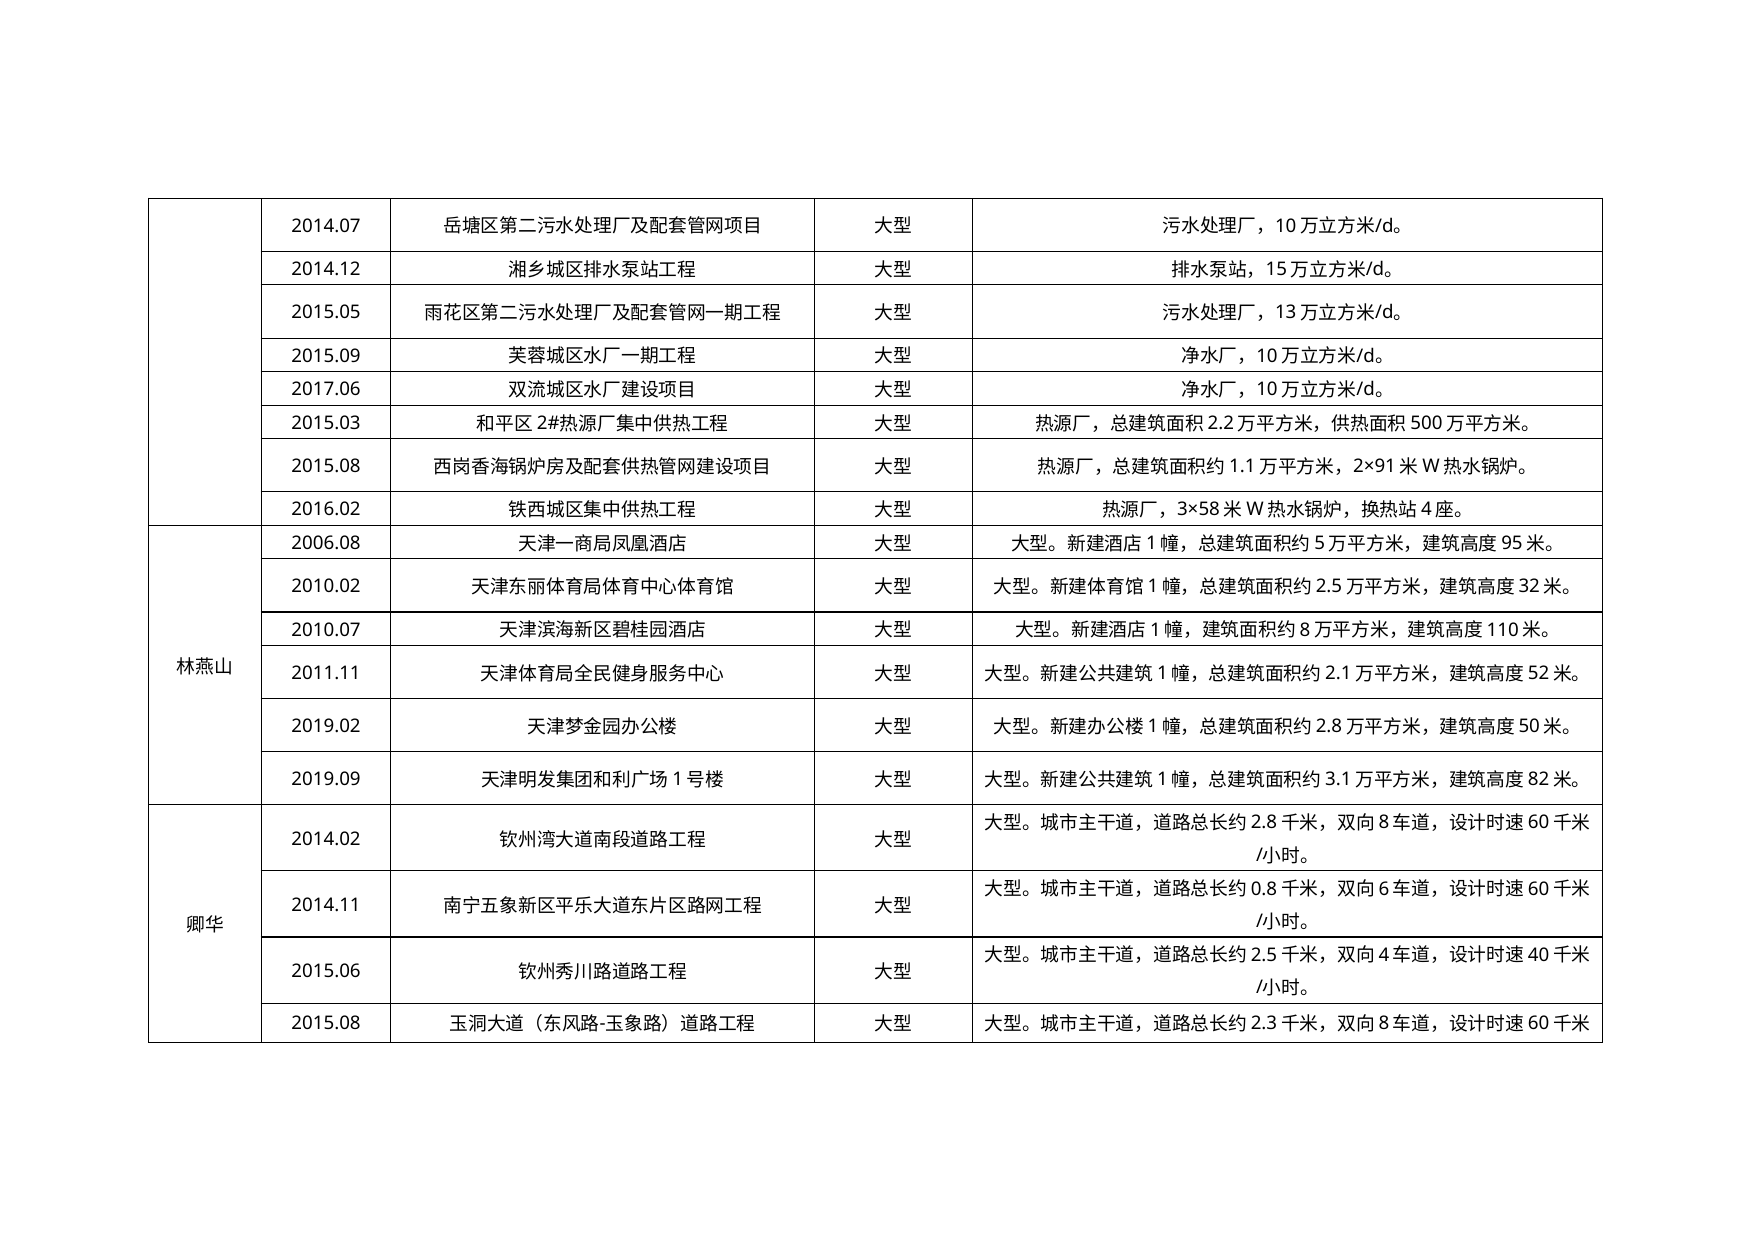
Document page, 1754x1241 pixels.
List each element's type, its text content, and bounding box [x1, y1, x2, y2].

table_cell 大型。新建公共建筑1幢，总建筑面积约2.1万平方米，建筑高度52米。 [973, 646, 1602, 698]
table_cell 大型 [815, 559, 972, 611]
table_cell 大型。新建体育馆1幢，总建筑面积约2.5万平方米，建筑高度32米。 [973, 559, 1602, 611]
table_cell 天津梦金园办公楼 [391, 699, 814, 751]
table_cell 2019.09 [262, 752, 390, 804]
table_cell 大型 [815, 646, 972, 698]
table_cell 大型。新建酒店1幢，总建筑面积约5万平方米，建筑高度95米。 [973, 526, 1602, 558]
table_cell 大型。城市主干道，道路总长约2.8千米，双向8车道，设计时速60千米/小时。 [973, 805, 1602, 870]
table_cell 大型 [815, 492, 972, 525]
table_cell 2015.08 [262, 439, 390, 491]
table_cell 2014.07 [262, 199, 390, 251]
table_cell 排水泵站，15万立方米/d。 [973, 252, 1602, 284]
table_cell 热源厂，3×58米W热水锅炉，换热站4座。 [973, 492, 1602, 525]
table_cell 大型 [815, 199, 972, 251]
table_cell 岳塘区第二污水处理厂及配套管网项目 [391, 199, 814, 251]
table_cell 大型 [815, 805, 972, 870]
table_cell 芙蓉城区水厂一期工程 [391, 339, 814, 371]
table_cell 2015.08 [262, 1004, 390, 1042]
table_cell 2014.12 [262, 252, 390, 284]
table_cell 大型。新建公共建筑1幢，总建筑面积约3.1万平方米，建筑高度82米。 [973, 752, 1602, 804]
table_cell 2006.08 [262, 526, 390, 558]
table_cell 2011.11 [262, 646, 390, 698]
table_cell 大型 [815, 372, 972, 404]
table_cell 大型 [815, 526, 972, 558]
table_cell 2017.06 [262, 372, 390, 404]
table_cell 天津明发集团和利广场1号楼 [391, 752, 814, 804]
table_cell 大型 [815, 252, 972, 284]
table_cell 大型 [815, 439, 972, 491]
table_cell 天津一商局凤凰酒店 [391, 526, 814, 558]
table_cell 大型。新建酒店1幢，建筑面积约8万平方米，建筑高度110米。 [973, 613, 1602, 645]
table_cell 西岗香海锅炉房及配套供热管网建设项目 [391, 439, 814, 491]
table_cell 南宁五象新区平乐大道东片区路网工程 [391, 871, 814, 936]
table_cell 雨花区第二污水处理厂及配套管网一期工程 [391, 285, 814, 337]
table_cell 大型。城市主干道，道路总长约0.8千米，双向6车道，设计时速60千米/小时。 [973, 871, 1602, 936]
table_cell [973, 1004, 1602, 1042]
table_cell 2010.02 [262, 559, 390, 611]
table_cell 净水厂，10万立方米/d。 [973, 372, 1602, 404]
table_cell 污水处理厂，13万立方米/d。 [973, 285, 1602, 337]
table_cell 和平区2#热源厂集中供热工程 [391, 406, 814, 438]
table_cell 热源厂，总建筑面积约1.1万平方米，2×91米W热水锅炉。 [973, 439, 1602, 491]
table_cell 2010.07 [262, 613, 390, 645]
table_cell 大型 [815, 285, 972, 337]
table_cell 大型 [815, 613, 972, 645]
table_cell 2015.05 [262, 285, 390, 337]
table_cell 双流城区水厂建设项目 [391, 372, 814, 404]
table_cell 大型。新建办公楼1幢，总建筑面积约2.8万平方米，建筑高度50米。 [973, 699, 1602, 751]
table_cell 天津滨海新区碧桂园酒店 [391, 613, 814, 645]
table_cell 2015.06 [262, 938, 390, 1002]
table_cell 2015.09 [262, 339, 390, 371]
table_cell 2016.02 [262, 492, 390, 525]
table_cell 卿华 [149, 805, 261, 1042]
table_cell 湘乡城区排水泵站工程 [391, 252, 814, 284]
table_cell 大型 [815, 339, 972, 371]
table_cell 大型 [815, 1004, 972, 1042]
table_cell 大型。城市主干道，道路总长约2.5千米，双向4车道，设计时速40千米/小时。 [973, 938, 1602, 1002]
table_cell 大型 [815, 752, 972, 804]
table_cell 钦州秀川路道路工程 [391, 938, 814, 1002]
table_cell 天津东丽体育局体育中心体育馆 [391, 559, 814, 611]
table_cell 钦州湾大道南段道路工程 [391, 805, 814, 870]
table_cell 林燕山 [149, 526, 261, 804]
table_cell 2019.02 [262, 699, 390, 751]
table_cell 铁西城区集中供热工程 [391, 492, 814, 525]
table_cell 2014.11 [262, 871, 390, 936]
table_cell 大型 [815, 699, 972, 751]
table_cell 大型 [815, 871, 972, 936]
table_cell 2014.02 [262, 805, 390, 870]
table_cell 天津体育局全民健身服务中心 [391, 646, 814, 698]
table_cell 污水处理厂，10万立方米/d。 [973, 199, 1602, 251]
table_cell 热源厂，总建筑面积2.2万平方米，供热面积500万平方米。 [973, 406, 1602, 438]
table_cell 2015.03 [262, 406, 390, 438]
table_cell 玉洞大道（东风路-玉象路）道路工程 [391, 1004, 814, 1042]
table_cell 净水厂，10万立方米/d。 [973, 339, 1602, 371]
table_cell 大型 [815, 406, 972, 438]
table_cell 大型 [815, 938, 972, 1002]
